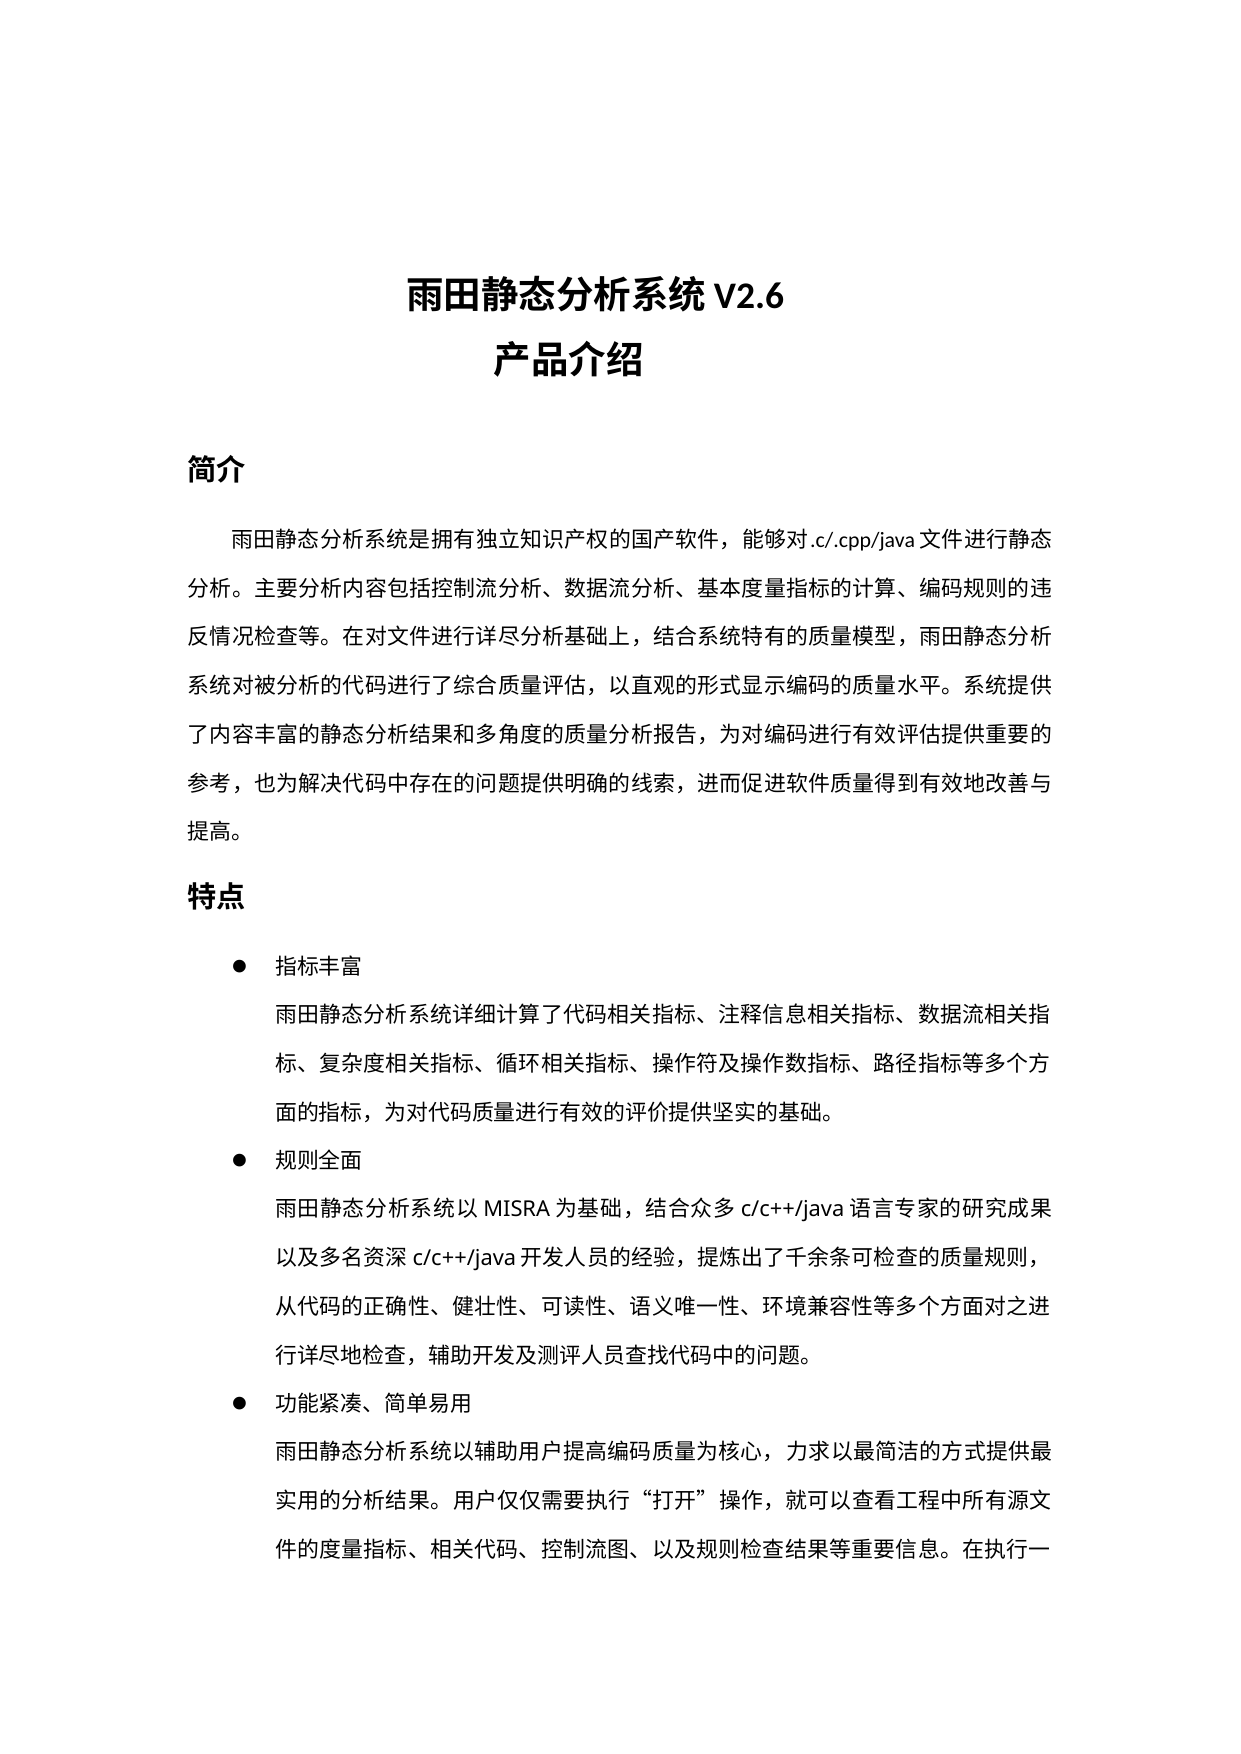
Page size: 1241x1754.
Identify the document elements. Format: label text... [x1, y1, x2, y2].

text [275, 1434, 1053, 1564]
list 雨田静态分析系统详细计算了代码相关指标、注释信息相关指标、数据流相关指标、复杂度相关指标、循环相关指标、操作符及操作数指标、路径指标等多个方面的指标，为对代码质量进行有效的评价提供坚实的基础。 [275, 997, 1053, 1127]
text 产品介绍 [450, 324, 1053, 389]
list 指标丰富 [231, 948, 1053, 981]
text 雨田静态分析系统是拥有独立知识产权的国产软件，能够对.c/.cpp/java文件进行静态分析。主要分析内容包括控制流分析、数据流分析、基本度量指标的计算、编码规则的违反情况检查等。在对文件进行详尽分析基础上，结合系统特有的质量模型，雨田静态分析系统对被分析的代码进行了综合质量评估，以直观的形式显示编码的质量水平。系统提供了内容丰富的静态分析结果和多角度的质量分析报告，为对编码进行有效评估提供重要的参考，也为解决代码中存在的问题提供明确的线索，进而促进软件质量得到有效地改善与提高。 [187, 521, 1053, 846]
text 雨田静态分析系统以MISRA为基础，结合众多c/c++/java语言专家的研究成果以及多名资深c/c++/java开发人员的经验，提炼出了千余条可检查的质量规则，从代码的正确性、健壮性、可读性、语义唯一性、环境兼容性等多个方面对之进行详尽地检查，辅助开发及测评人员查找代码中的问题。 [275, 1191, 1053, 1370]
text 特点 [187, 862, 1053, 927]
list 功能紧凑、简单易用 [231, 1386, 1053, 1418]
text 雨田静态分析系统V2.6 [362, 259, 1053, 324]
list 规则全面 [231, 1143, 1053, 1175]
text 简介 [187, 435, 1053, 500]
